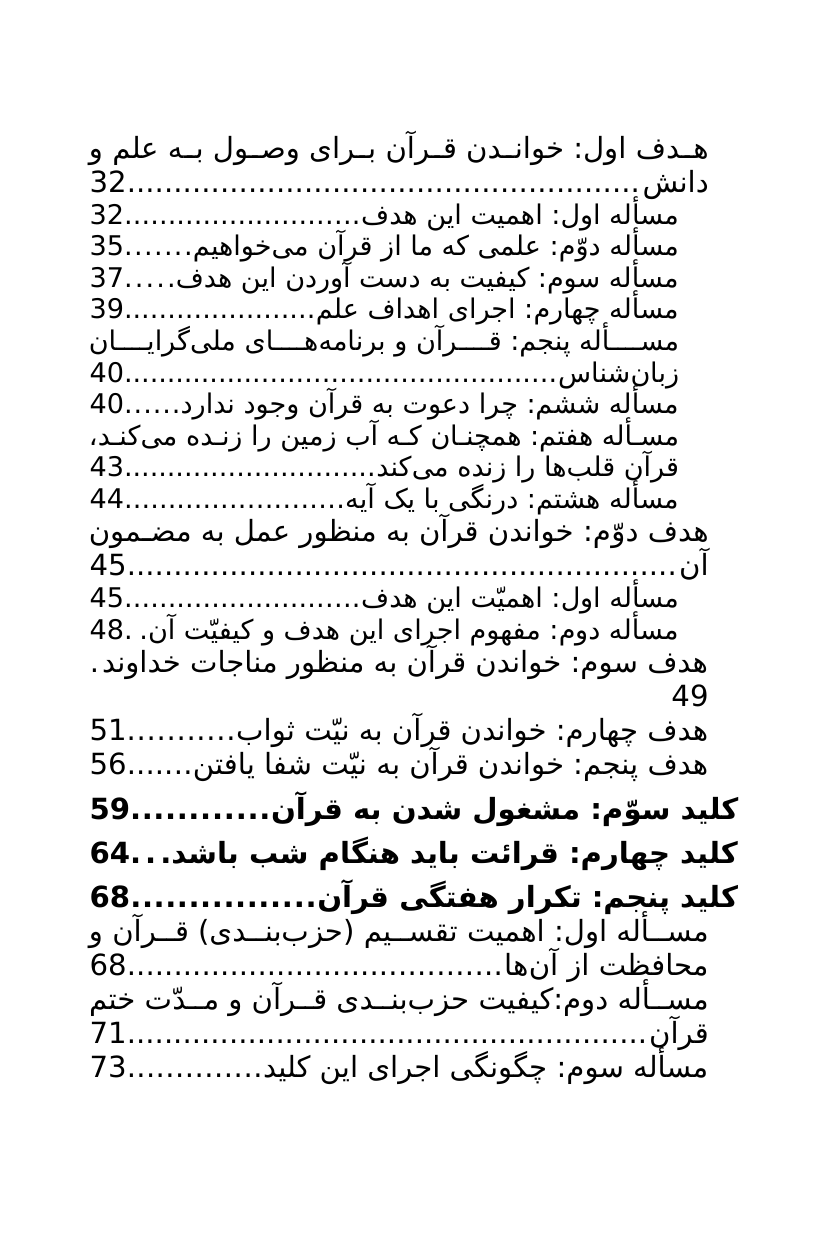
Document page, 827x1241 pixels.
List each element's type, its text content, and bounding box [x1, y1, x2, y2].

text هدف سوم: خواندن قرآن به منظور مناجات خداوند 49 [89, 646, 708, 714]
text مسأله دوم:کیفیت حزب‌بندی قرآن و مدّت ختم قرآن 71 [89, 983, 708, 1051]
text مسأله دوم: مفهوم اجرای این هدف و کیفیّت آن 48 [89, 614, 679, 646]
text کلید پنجم: تکرار هفتگی قرآن 68 [89, 881, 738, 915]
text هدف اول: خواندن قرآن برای وصول به علم و دانش 32 [89, 131, 708, 199]
text مسأله اول: اهمیّت این هدف 45 [89, 583, 679, 614]
text مسأله اول: اهمیت تقسیم (حزب‌بندی) قرآن و محافظت از آن‌ها 68 [89, 915, 708, 983]
text مسأله اول: اهمیت این هدف 32 [89, 199, 679, 231]
text مسأله هشتم: درنگی با یک آیه 44 [89, 483, 679, 515]
text کلید چهارم: قرائت باید هنگام شب باشد 64 [89, 836, 738, 870]
text مسأله هفتم: همچنان که آب زمین را زنده می‌کند، قرآن قلب‌ها را زنده می‌کند 43 [89, 420, 679, 483]
text هدف پنجم: خواندن قرآن به نیّت شفا یافتن 56 [89, 748, 708, 782]
text هدف چهارم: خواندن قرآن به نیّت ثواب 51 [89, 714, 708, 748]
text هدف دوّم: خواندن قرآن به منظور عمل به مضمون آن 45 [89, 515, 708, 583]
text مسأله دوّم: علمی که ما از قرآن می‌خواهیم 35 [89, 231, 679, 262]
text مسأله ششم: چرا دعوت به قرآن وجود ندارد 40 [89, 388, 679, 420]
text مسأله پنجم: قرآن و برنامه‌های ملی‌گرایان زبان‌شناس 40 [89, 325, 679, 388]
text مسأله سوم: کیفیت به دست آوردن این هدف 37 [89, 262, 679, 294]
text مسأله سوم: چگونگی اجرای این کلید 73 [89, 1051, 708, 1084]
text مسأله چهارم: اجرای اهداف علم 39 [89, 294, 679, 325]
text کلید سوّم: مشغول شدن به قرآن 59 [89, 792, 738, 826]
